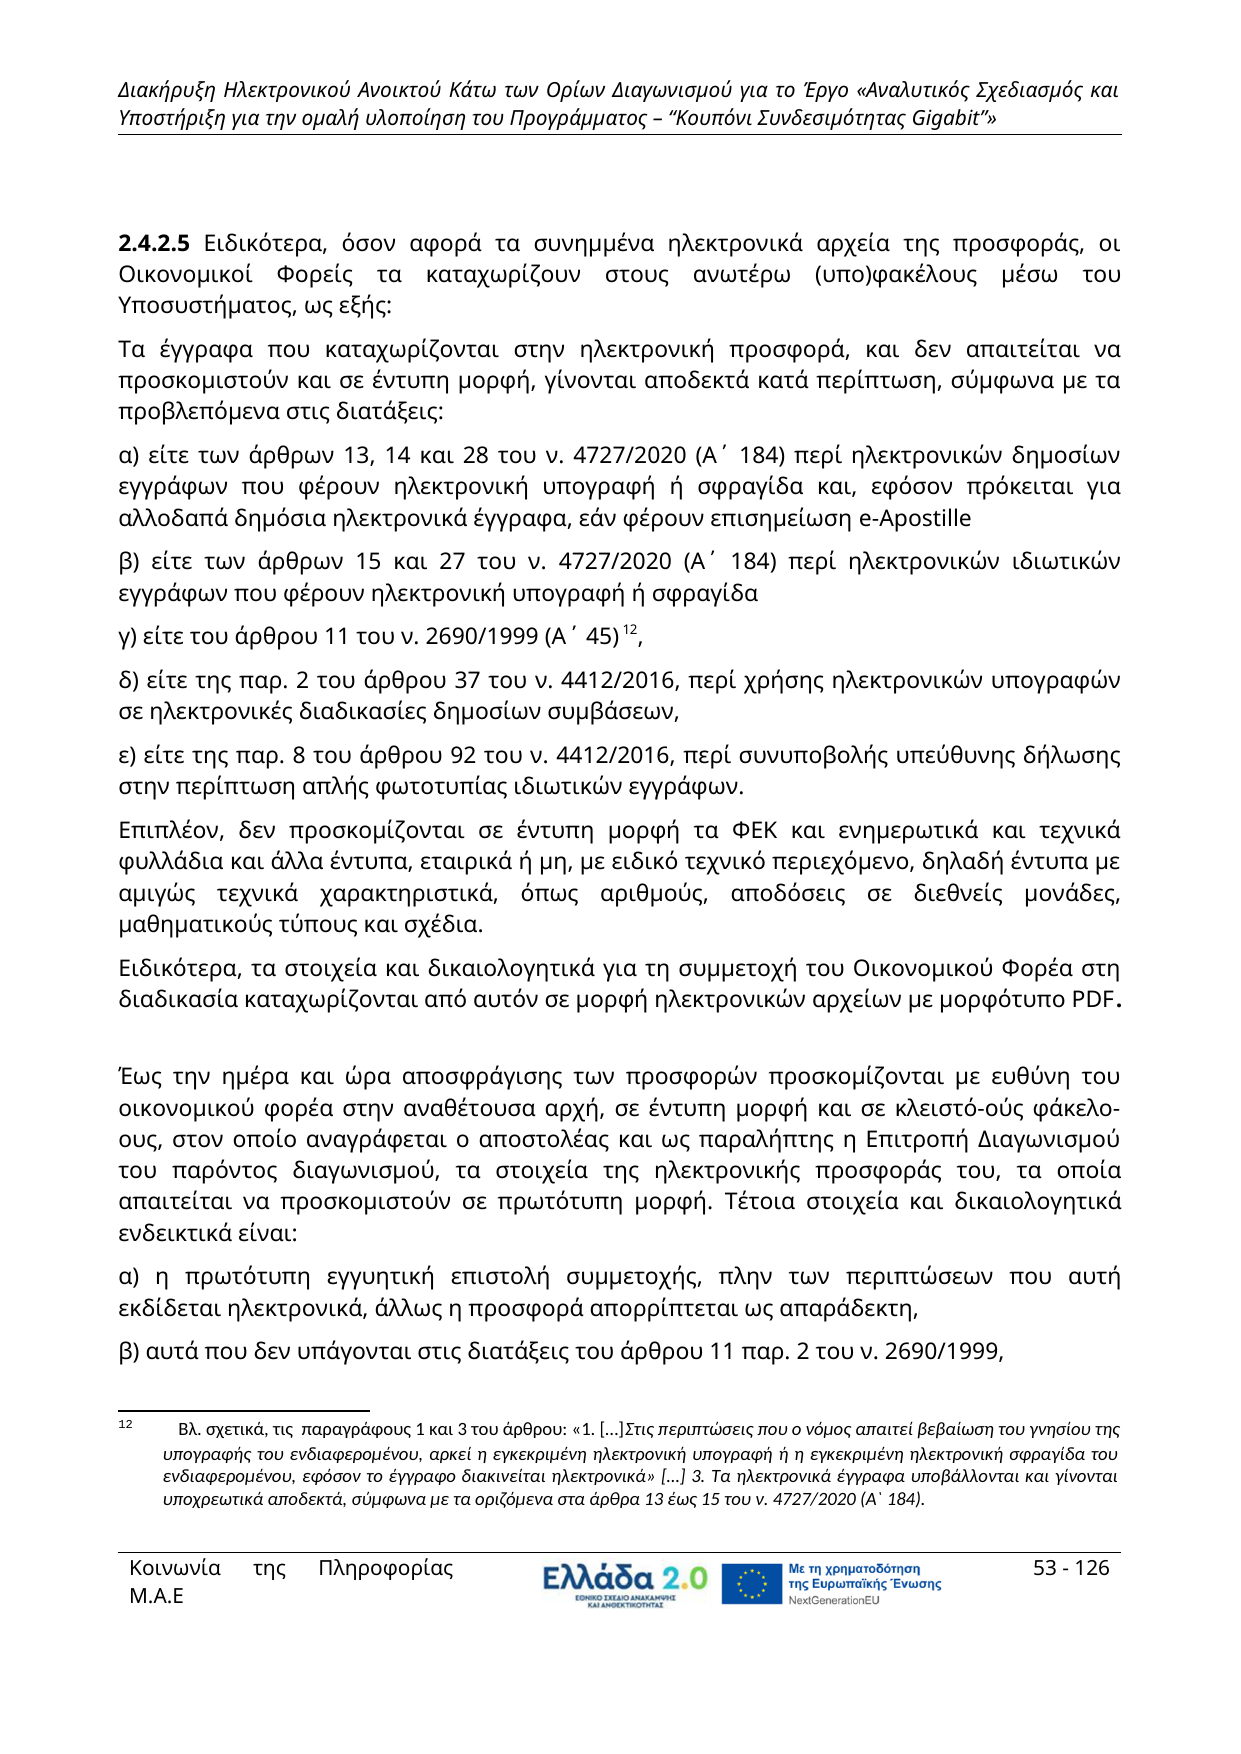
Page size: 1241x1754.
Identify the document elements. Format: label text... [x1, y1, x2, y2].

text Ειδικότερα, τα στοιχεία και δικαιολογητικά για τη συμμετοχή του Οικονομικού Φορέα στη διαδικασία καταχωρίζονται από αυτόν σε μορφή ηλεκτρονικών αρχείων με μορφότυπο PDF. [118, 951, 1122, 1045]
text α) η πρωτότυπη εγγυητική επιστολή συμμετοχής, πλην των περιπτώσεων που αυτή εκδίδεται ηλεκτρονικά, άλλως η προσφορά απορρίπτεται ως απαράδεκτη, [118, 1260, 1122, 1323]
text β) αυτά που δεν υπάγονται στις διατάξεις του άρθρου 11 παρ. 2 του ν. 2690/1999, [118, 1335, 1122, 1366]
text 2.4.2.5 Ειδικότερα, όσον αφορά τα συνημμένα ηλεκτρονικά αρχεία της προσφοράς, οι Οικονομικοί Φορείς τα καταχωρίζουν στους ανωτέρω (υπο)φακέλους μέσω του Υποσυστήματος, ως εξής: [118, 226, 1122, 320]
text β) είτε των άρθρων 15 και 27 του ν. 4727/2020 (Α΄ 184) περί ηλεκτρονικών ιδιωτικών εγγράφων που φέρουν ηλεκτρονική υπογραφή ή σφραγίδα [118, 545, 1122, 608]
text δ) είτε της παρ. 2 του άρθρου 37 του ν. 4412/2016, περί χρήσης ηλεκτρονικών υπογραφών σε ηλεκτρονικές διαδικασίες δημοσίων συμβάσεων, [118, 664, 1122, 726]
picture [541, 1557, 948, 1609]
text Τα έγγραφα που καταχωρίζονται στην ηλεκτρονική προσφορά, και δεν απαιτείται να προσκομιστούν και σε έντυπη μορφή, γίνονται αποδεκτά κατά περίπτωση, σύμφωνα με τα προβλεπόμενα στις διατάξεις: [118, 333, 1122, 426]
text Επιπλέον, δεν προσκομίζονται σε έντυπη μορφή τα ΦΕΚ και ενημερωτικά και τεχνικά φυλλάδια και άλλα έντυπα, εταιρικά ή μη, με ειδικό τεχνικό περιεχόμενο, δηλαδή έντυπα με αμιγώς τεχνικά χαρακτηριστικά, όπως αριθμούς, αποδόσεις σε διεθνείς μονάδες, μαθηματικούς τύπους και σχέδια. [118, 814, 1122, 939]
text Έως την ημέρα και ώρα αποσφράγισης των προσφορών προσκομίζονται με ευθύνη του οικονομικού φορέα στην αναθέτουσα αρχή, σε έντυπη μορφή και σε κλειστό-ούς φάκελο-ους, στον οποίο αναγράφεται ο αποστολέας και ως παραλήπτης η Επιτροπή Διαγωνισμού του παρόντος διαγωνισμού, τα στοιχεία της ηλεκτρονικής προσφοράς του, τα οποία απαιτείται να προσκομιστούν σε πρωτότυπη μορφή. Τέτοια στοιχεία και δικαιολογητικά ενδεικτικά είναι: [118, 1060, 1122, 1248]
text γ) είτε του άρθρου 11 του ν. 2690/1999 (Α΄ 45) , [118, 620, 1122, 651]
text α) είτε των άρθρων 13, 14 και 28 του ν. 4727/2020 (Α΄ 184) περί ηλεκτρονικών δημοσίων εγγράφων που φέρουν ηλεκτρονική υπογραφή ή σφραγίδα και, εφόσον πρόκειται για αλλοδαπά δημόσια ηλεκτρονικά έγγραφα, εάν φέρουν επισημείωση e-Apostille [118, 439, 1122, 533]
text ε) είτε της παρ. 8 του άρθρου 92 του ν. 4412/2016, περί συνυποβολής υπεύθυνης δήλωσης στην περίπτωση απλής φωτοτυπίας ιδιωτικών εγγράφων. [118, 739, 1122, 801]
